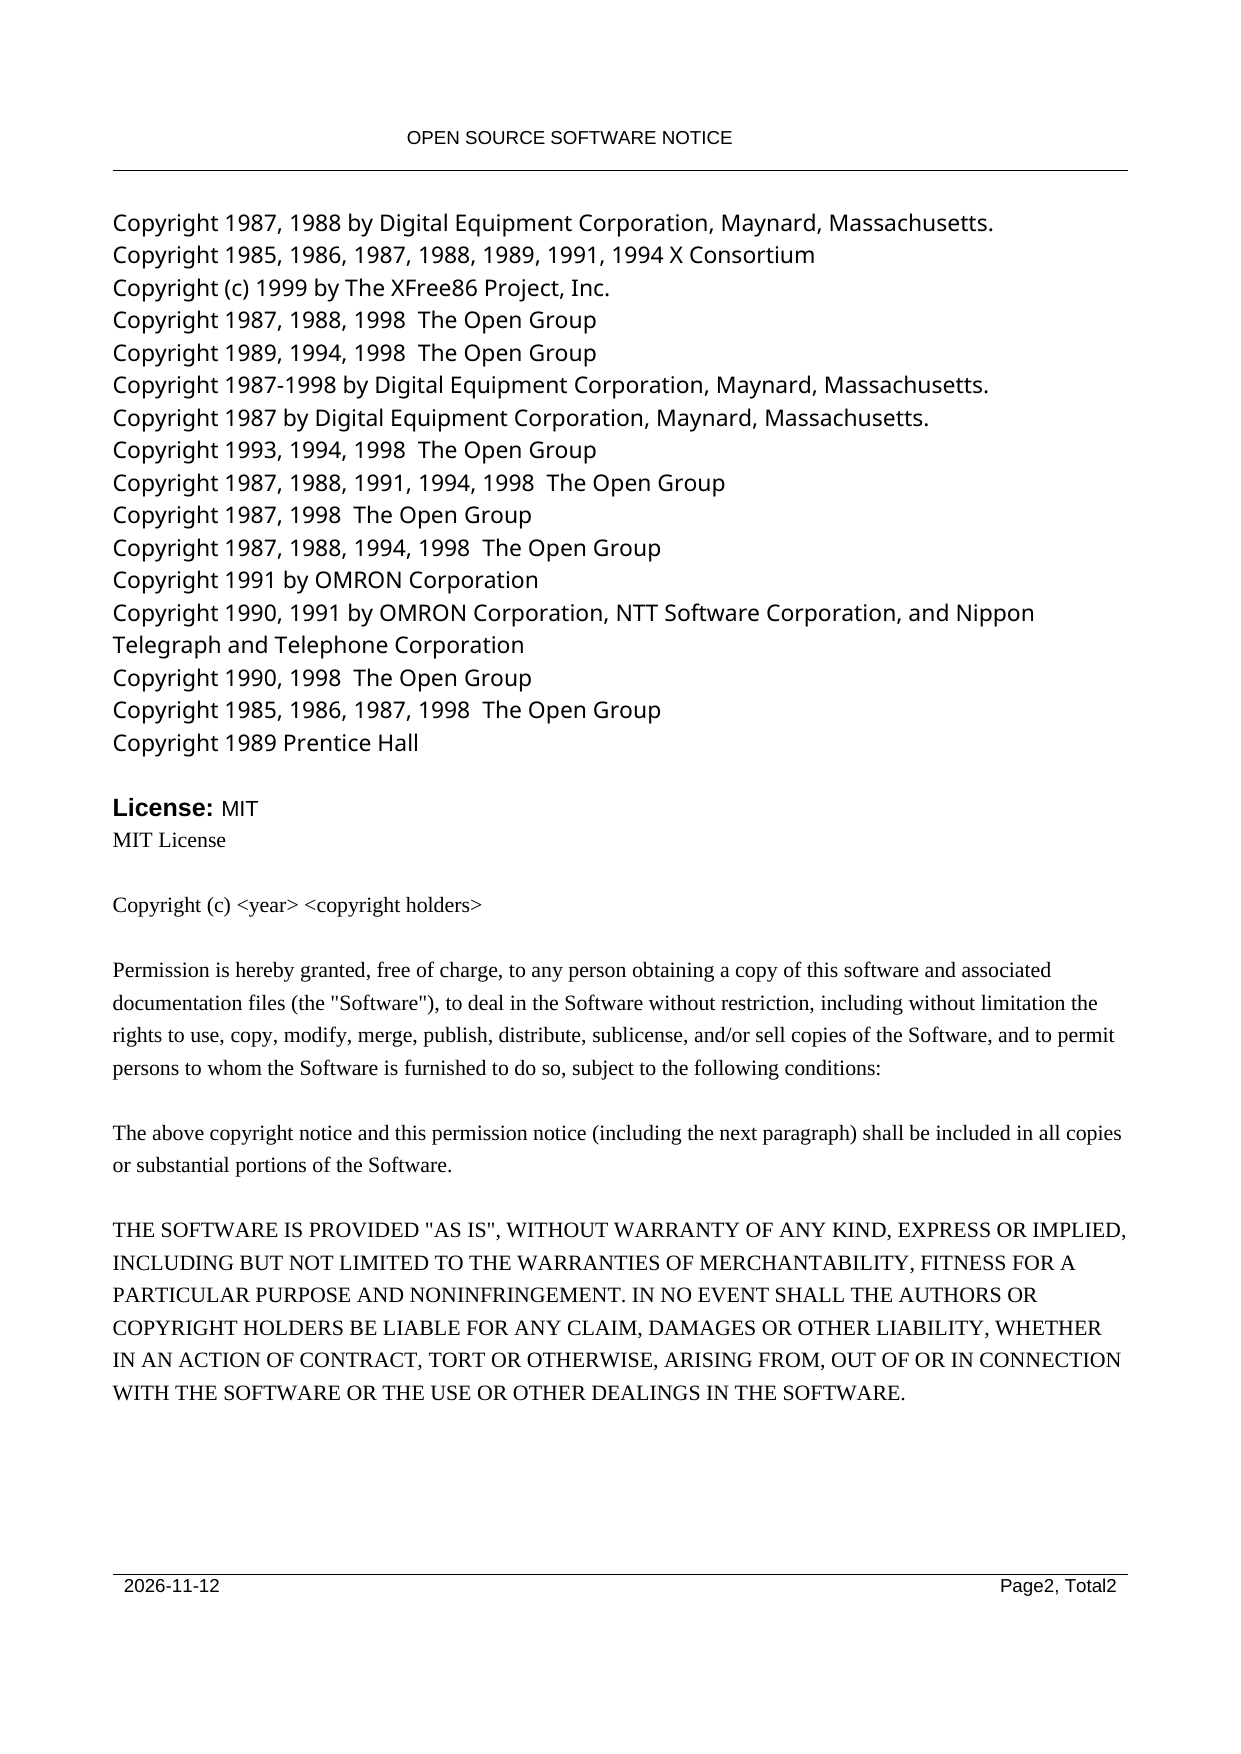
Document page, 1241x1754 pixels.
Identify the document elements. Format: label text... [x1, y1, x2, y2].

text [112, 206, 1128, 791]
text MIT License Copyright (c) <year> <copyright holders> Permission is hereby granted, free of charge, to any person obtaining a copy of this software and associated documentation files (the "Software"), to deal in the Software without restriction, including without limitation the rights to use, copy, modify, merge, publish, distribute, sublicense, and/or sell copies of the Software, and to permit persons to whom the Software is furnished to do so, subject to the following conditions: The above copyright notice and this permission notice (including the next paragraph) shall be included in all copies or substantial portions of the Software. THE SOFTWARE IS PROVIDED "AS IS", WITHOUT WARRANTY OF ANY KIND, EXPRESS OR IMPLIED, INCLUDING BUT NOT LIMITED TO THE WARRANTIES OF MERCHANTABILITY, FITNESS FOR A PARTICULAR PURPOSE AND NONINFRINGEMENT. IN NO EVENT SHALL THE AUTHORS OR COPYRIGHT HOLDERS BE LIABLE FOR ANY CLAIM, DAMAGES OR OTHER LIABILITY, WHETHER IN AN ACTION OF CONTRACT, TORT OR OTHERWISE, ARISING FROM, OUT OF OR IN CONNECTION WITH THE SOFTWARE OR THE USE OR OTHER DEALINGS IN THE SOFTWARE. [112, 824, 1128, 1409]
text License: MIT [112, 791, 1128, 824]
